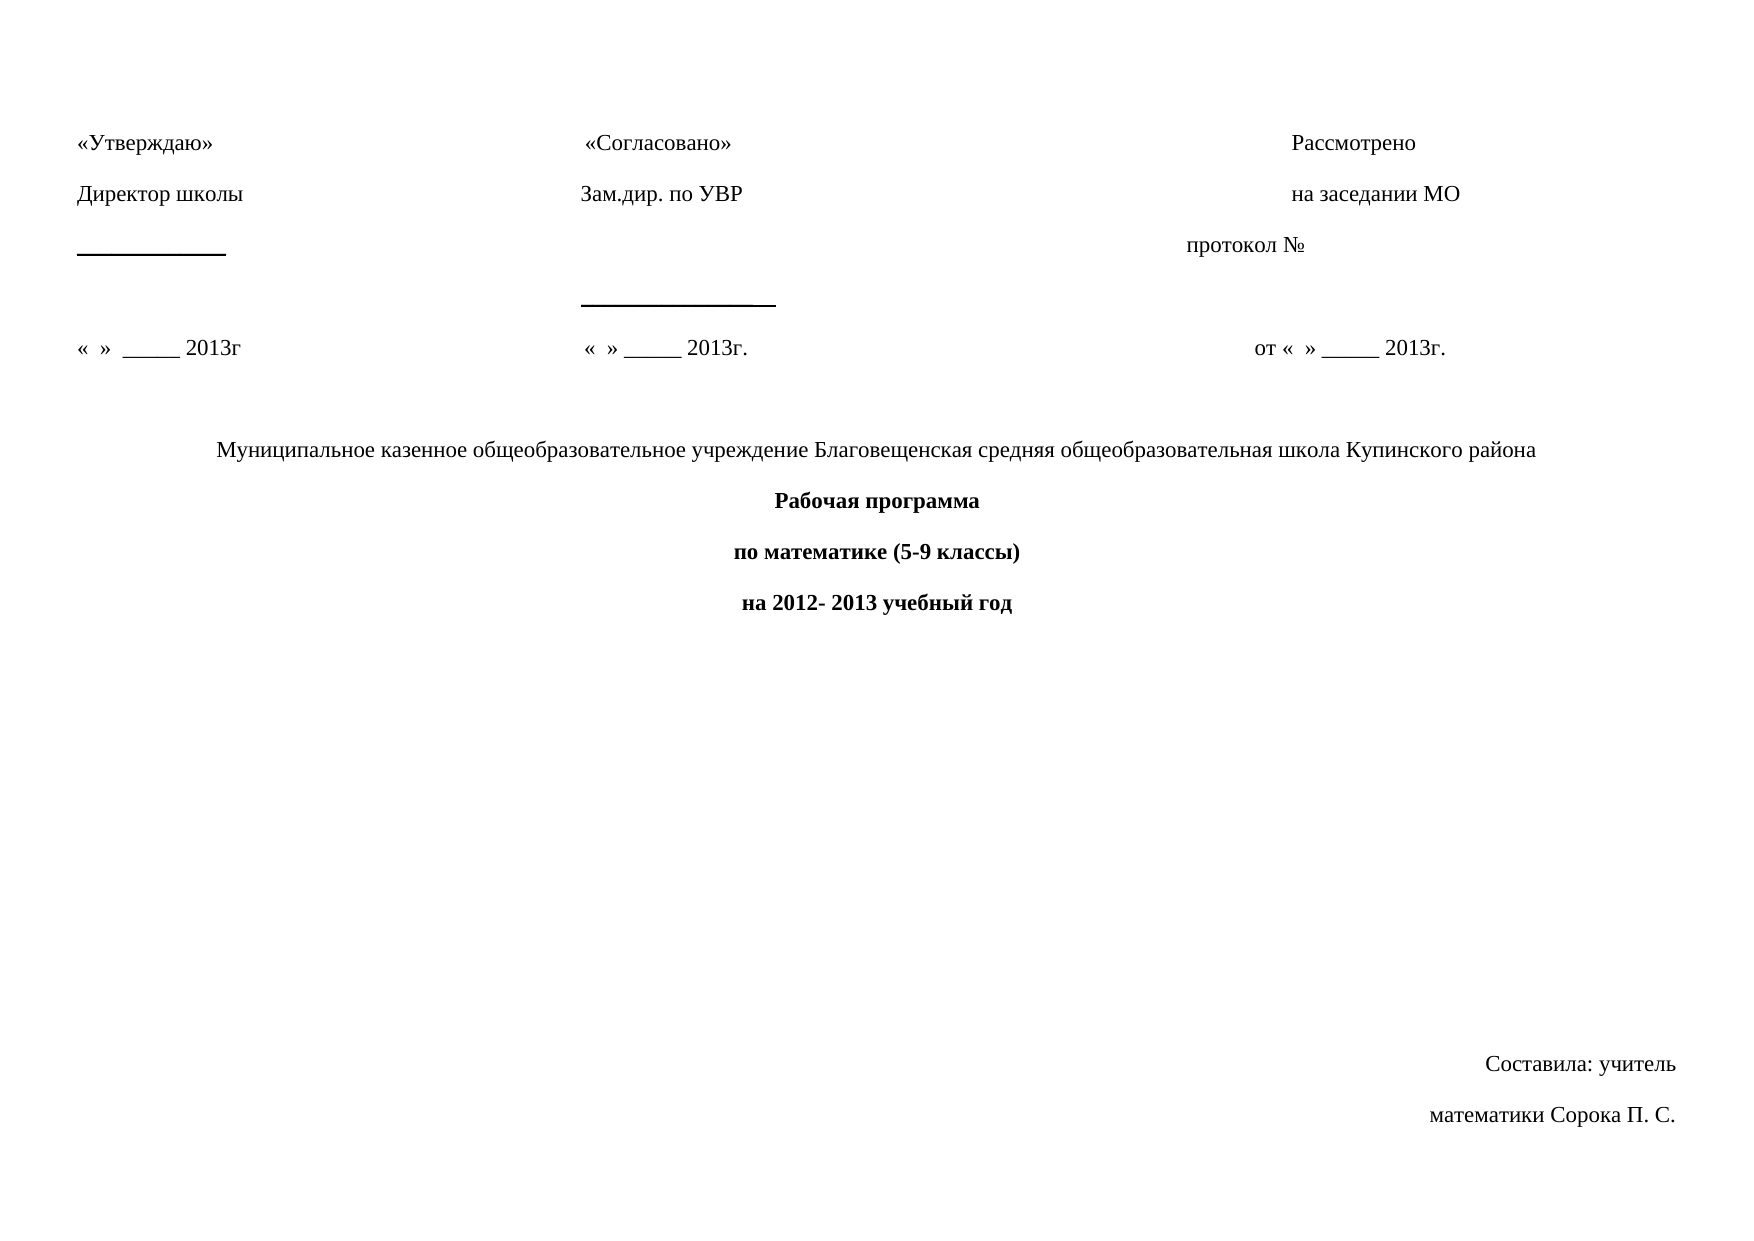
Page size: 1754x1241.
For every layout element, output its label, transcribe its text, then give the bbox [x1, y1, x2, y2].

text «Утверждаю» «Согласовано» Рассмотрено [77, 129, 1677, 156]
text « » _____ 2013г « » _____ 2013г. от « » _____ 2013г. [77, 334, 1677, 360]
text Составила: учитель [77, 1050, 1677, 1077]
text Муниципальное казенное общеобразовательное учреждение Благовещенская средняя общеобразовательная школа Купинского района [77, 436, 1677, 462]
text _____________ протокол № [77, 232, 1677, 258]
text _______________ [77, 283, 1677, 309]
text Директор школы Зам.дир. по УВР на заседании МО [77, 181, 1677, 207]
text на 2012- 2013 учебный год [77, 589, 1677, 615]
text математики Сорока П. С. [77, 1101, 1677, 1128]
text Рабочая программа [77, 487, 1677, 513]
text по математике (5-9 классы) [77, 538, 1677, 564]
